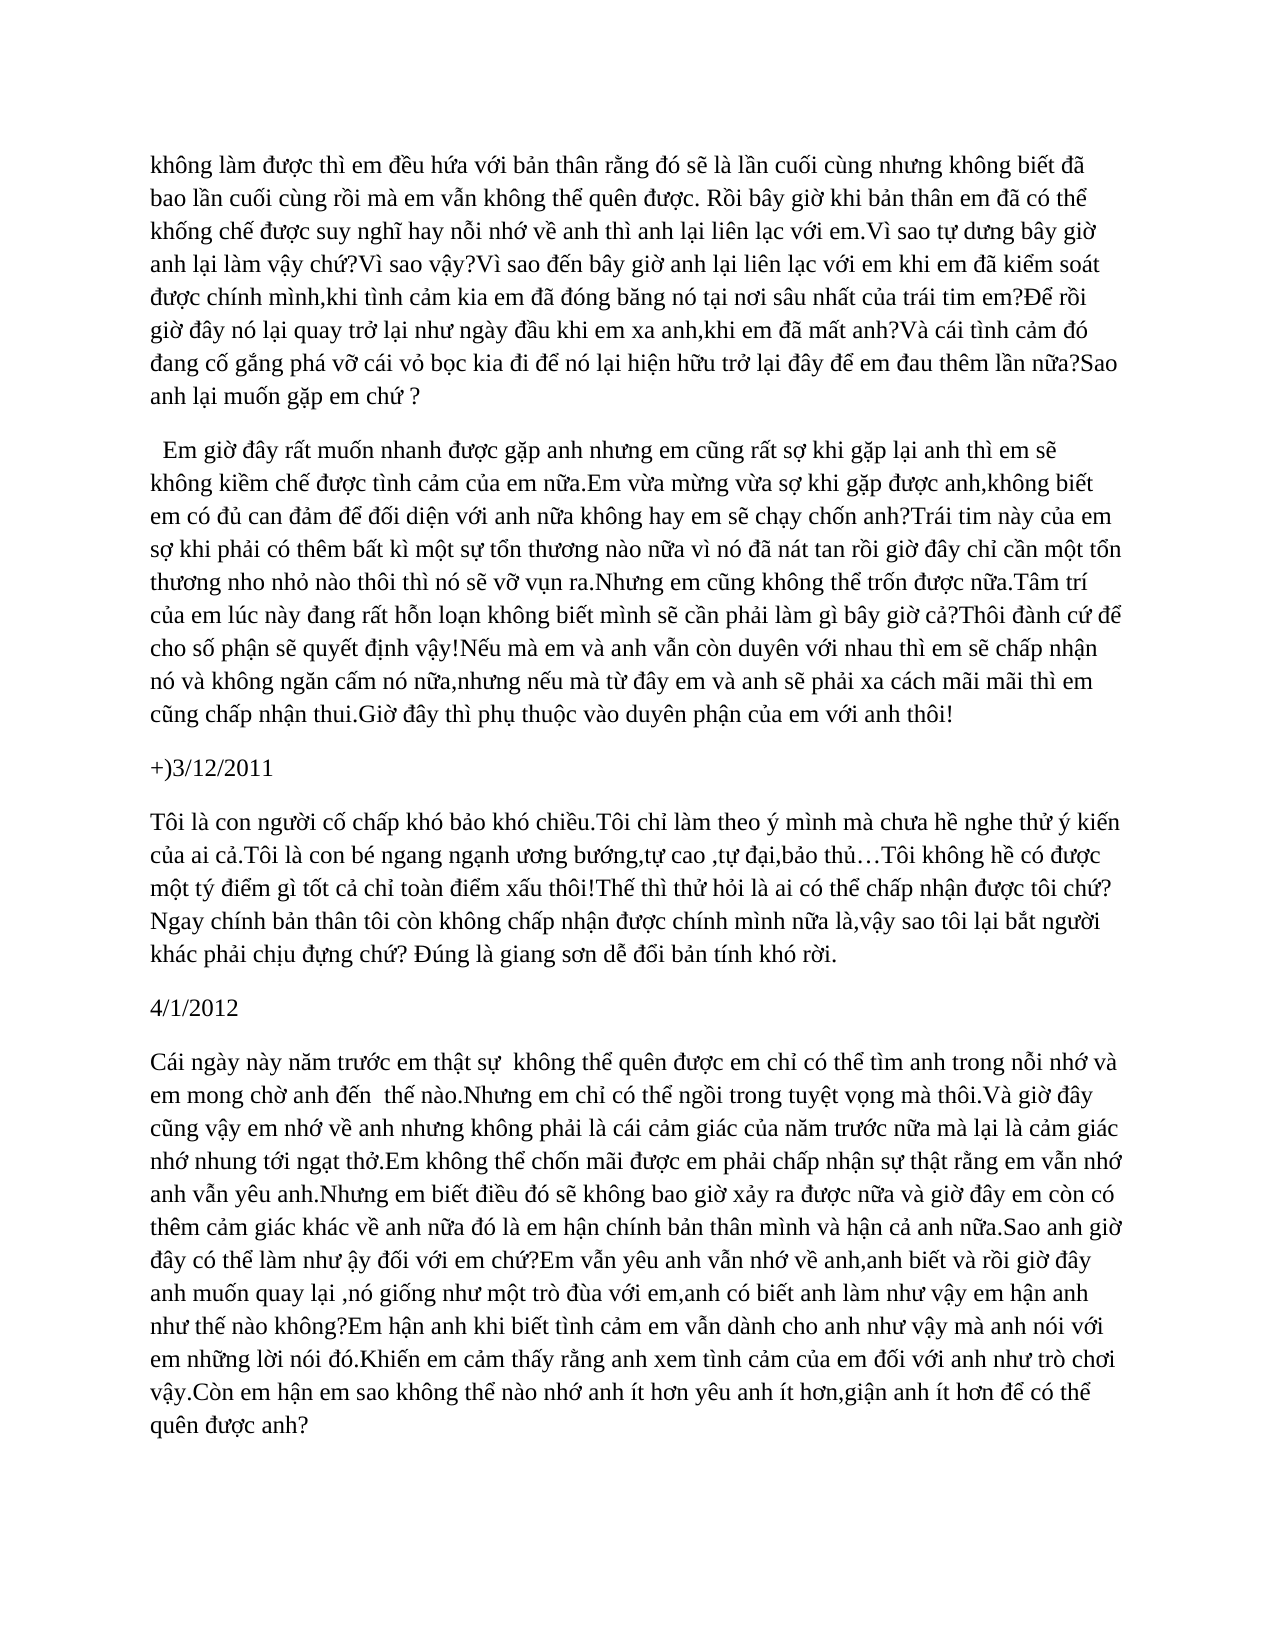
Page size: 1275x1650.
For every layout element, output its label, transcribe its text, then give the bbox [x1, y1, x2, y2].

text +)3/12/2011 [150, 753, 1125, 782]
text Cái ngày này năm trước em thật sự không thể quên được em chỉ có thể tìm anh trong nỗi nhớ và em mong chờ anh đến thế nào.Nhưng em chỉ có thể ngồi trong tuyệt vọng mà thôi.Và giờ đây cũng vậy em nhớ về anh nhưng không phải là cái cảm giác của năm trước nữa mà lại là cảm giác nhớ nhung tới ngạt thở.Em không thể chốn mãi được em phải chấp nhận sự thật rằng em vẫn nhớ anh vẫn yêu anh.Nhưng em biết điều đó sẽ không bao giờ xảy ra được nữa và giờ đây em còn có thêm cảm giác khác về anh nữa đó là em hận chính bản thân mình và hận cả anh nữa.Sao anh giờ đây có thể làm như ậy đối với em chứ?Em vẫn yêu anh vẫn nhớ về anh,anh biết và rồi giờ đây anh muốn quay lại ,nó giống như một trò đùa với em,anh có biết anh làm như vậy em hận anh như thế nào không?Em hận anh khi biết tình cảm em vẫn dành cho anh như vậy mà anh nói với em những lời nói đó.Khiến em cảm thấy rằng anh xem tình cảm của em đối với anh như trò chơi vậy.Còn em hận em sao không thể nào nhớ anh ít hơn yêu anh ít hơn,giận anh ít hơn để có thể quên được anh? [150, 1047, 1125, 1439]
text 4/1/2012 [150, 993, 1125, 1022]
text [150, 150, 1125, 410]
text Em giờ đây rất muốn nhanh được gặp anh nhưng em cũng rất sợ khi gặp lại anh thì em sẽ không kiềm chế được tình cảm của em nữa.Em vừa mừng vừa sợ khi gặp được anh,không biết em có đủ can đảm để đối diện với anh nữa không hay em sẽ chạy chốn anh?Trái tim này của em sợ khi phải có thêm bất kì một sự tổn thương nào nữa vì nó đã nát tan rồi giờ đây chỉ cần một tổn thương nho nhỏ nào thôi thì nó sẽ vỡ vụn ra.Nhưng em cũng không thể trốn được nữa.Tâm trí của em lúc này đang rất hỗn loạn không biết mình sẽ cần phải làm gì bây giờ cả?Thôi đành cứ để cho số phận sẽ quyết định vậy!Nếu mà em và anh vẫn còn duyên với nhau thì em sẽ chấp nhận nó và không ngăn cấm nó nữa,nhưng nếu mà từ đây em và anh sẽ phải xa cách mãi mãi thì em cũng chấp nhận thui.Giờ đây thì phụ thuộc vào duyên phận của em với anh thôi! [150, 435, 1125, 728]
text Tôi là con người cố chấp khó bảo khó chiều.Tôi chỉ làm theo ý mình mà chưa hề nghe thử ý kiến của ai cả.Tôi là con bé ngang ngạnh ương bướng,tự cao ,tự đại,bảo thủ…Tôi không hề có được một tý điểm gì tốt cả chỉ toàn điểm xấu thôi!Thế thì thử hỏi là ai có thể chấp nhận được tôi chứ?Ngay chính bản thân tôi còn không chấp nhận được chính mình nữa là,vậy sao tôi lại bắt người khác phải chịu đựng chứ? Đúng là giang sơn dễ đổi bản tính khó rời. [150, 807, 1125, 968]
